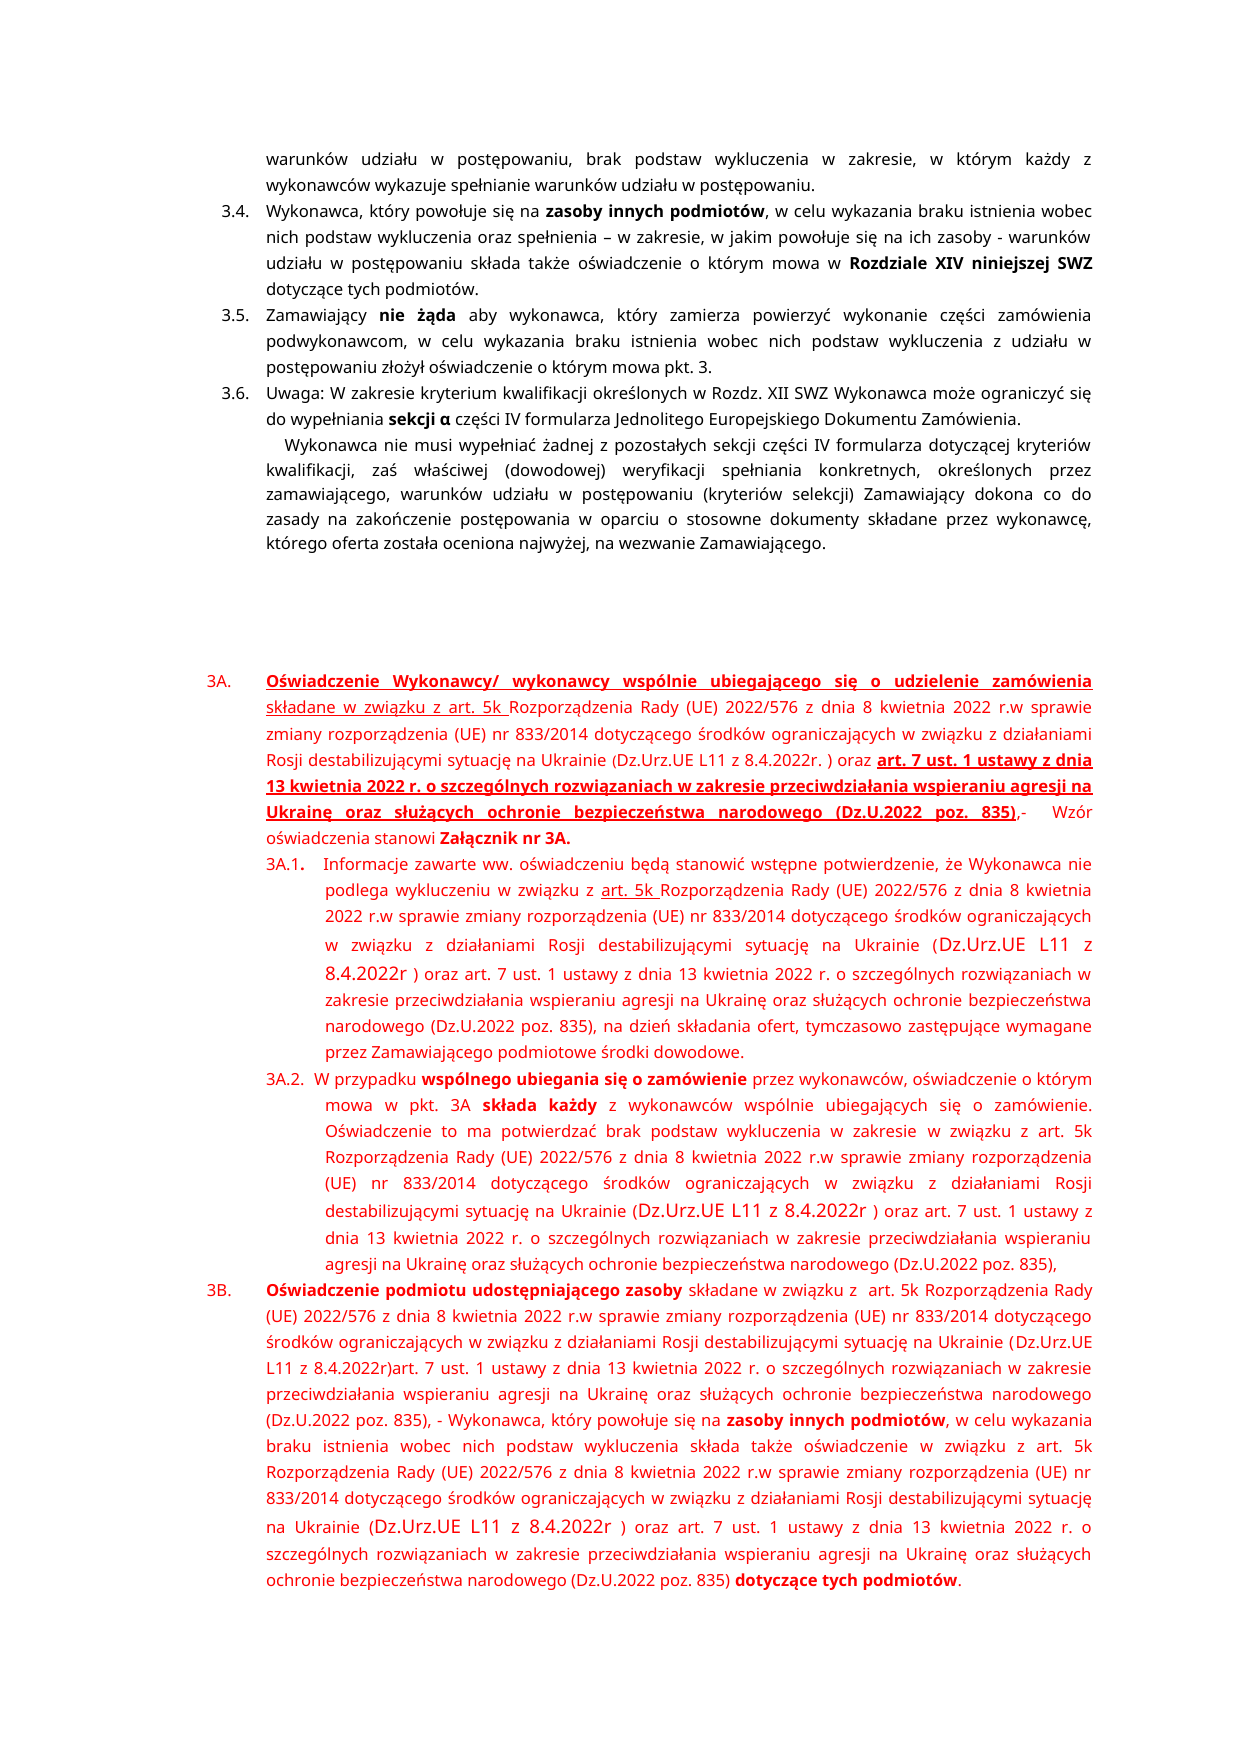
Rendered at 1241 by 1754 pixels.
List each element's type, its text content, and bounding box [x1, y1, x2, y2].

list Uwaga: W zakresie kryterium kwalifikacji określonych w Rozdz. XII SWZ Wykonawca może ograniczyć się do wypełniania sekcji α części IV formularza Jednolitego Europejskiego Dokumentu Zamówienia. [221, 382, 1093, 431]
text Wykonawca nie musi wypełniać żadnej z pozostałych sekcji części IV formularza dotyczącej kryteriów kwalifikacji, zaś właściwej (dowodowej) weryfikacji spełniania konkretnych, określonych przez zamawiającego, warunków udziału w postępowaniu (kryteriów selekcji) Zamawiający dokona co do zasady na zakończenie postępowania w oparciu o stosowne dokumenty składane przez wykonawcę, którego oferta została oceniona najwyżej, na wezwanie Zamawiającego. [221, 434, 1093, 555]
list Zamawiający nie żąda aby wykonawca, który zamierza powierzyć wykonanie części zamówienia podwykonawcom, w celu wykazania braku istnienia wobec nich podstaw wykluczenia z udziału w postępowaniu złożył oświadczenie o którym mowa pkt. 3. [221, 304, 1093, 379]
text 3B. Oświadczenie podmiotu udostępniającego zasoby składane w związku z art. 5k Rozporządzenia Rady (UE) 2022/576 z dnia 8 kwietnia 2022 r.w sprawie zmiany rozporządzenia (UE) nr 833/2014 dotyczącego środków ograniczających w związku z działaniami Rosji destabilizującymi sytuację na Ukrainie (Dz.Urz.UE L11 z 8.4.2022r)art. 7 ust. 1 ustawy z dnia 13 kwietnia 2022 r. o szczególnych rozwiązaniach w zakresie przeciwdziałania wspieraniu agresji na Ukrainę oraz służących ochronie bezpieczeństwa narodowego (Dz.U.2022 poz. 835), - Wykonawca, który powołuje się na zasoby innych podmiotów, w celu wykazania braku istnienia wobec nich podstaw wykluczenia składa także oświadczenie w związku z art. 5k Rozporządzenia Rady (UE) 2022/576 z dnia 8 kwietnia 2022 r.w sprawie zmiany rozporządzenia (UE) nr 833/2014 dotyczącego środków ograniczających w związku z działaniami Rosji destabilizującymi sytuację na Ukrainie (Dz.Urz.UE L11 z 8.4.2022r ) oraz art. 7 ust. 1 ustawy z dnia 13 kwietnia 2022 r. o szczególnych rozwiązaniach w zakresie przeciwdziałania wspieraniu agresji na Ukrainę oraz służących ochronie bezpieczeństwa narodowego (Dz.U.2022 poz. 835) dotyczące tych podmiotów. [207, 1279, 1093, 1591]
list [221, 148, 1093, 196]
list Wykonawca, który powołuje się na zasoby innych podmiotów, w celu wykazania braku istnienia wobec nich podstaw wykluczenia oraz spełnienia – w zakresie, w jakim powołuje się na ich zasoby - warunków udziału w postępowaniu składa także oświadczenie o którym mowa w Rozdziale XIV niniejszej SWZ dotyczące tych podmiotów. [221, 200, 1093, 301]
text 3A.1. Informacje zawarte ww. oświadczeniu będą stanowić wstępne potwierdzenie, że Wykonawca nie podlega wykluczeniu w związku z art. 5k Rozporządzenia Rady (UE) 2022/576 z dnia 8 kwietnia 2022 r.w sprawie zmiany rozporządzenia (UE) nr 833/2014 dotyczącego środków ograniczających w związku z działaniami Rosji destabilizującymi sytuację na Ukrainie (Dz.Urz.UE L11 z 8.4.2022r ) oraz art. 7 ust. 1 ustawy z dnia 13 kwietnia 2022 r. o szczególnych rozwiązaniach w zakresie przeciwdziałania wspieraniu agresji na Ukrainę oraz służących ochronie bezpieczeństwa narodowego (Dz.U.2022 poz. 835), na dzień składania ofert, tymczasowo zastępujące wymagane przez Zamawiającego podmiotowe środki dowodowe. [266, 852, 1093, 1064]
text 3A.2. W przypadku wspólnego ubiegania się o zamówienie przez wykonawców, oświadczenie o którym mowa w pkt. 3A składa każdy z wykonawców wspólnie ubiegających się o zamówienie. Oświadczenie to ma potwierdzać brak podstaw wykluczenia w zakresie w związku z art. 5k Rozporządzenia Rady (UE) 2022/576 z dnia 8 kwietnia 2022 r.w sprawie zmiany rozporządzenia (UE) nr 833/2014 dotyczącego środków ograniczających w związku z działaniami Rosji destabilizującymi sytuację na Ukrainie (Dz.Urz.UE L11 z 8.4.2022r ) oraz art. 7 ust. 1 ustawy z dnia 13 kwietnia 2022 r. o szczególnych rozwiązaniach w zakresie przeciwdziałania wspieraniu agresji na Ukrainę oraz służących ochronie bezpieczeństwa narodowego (Dz.U.2022 poz. 835), [266, 1067, 1093, 1275]
text 3A. Oświadczenie Wykonawcy/ wykonawcy wspólnie ubiegającego się o udzielenie zamówienia składane w związku z art. 5k Rozporządzenia Rady (UE) 2022/576 z dnia 8 kwietnia 2022 r.w sprawie zmiany rozporządzenia (UE) nr 833/2014 dotyczącego środków ograniczających w związku z działaniami Rosji destabilizującymi sytuację na Ukrainie (Dz.Urz.UE L11 z 8.4.2022r. ) oraz art. 7 ust. 1 ustawy z dnia 13 kwietnia 2022 r. o szczególnych rozwiązaniach w zakresie przeciwdziałania wspieraniu agresji na Ukrainę oraz służących ochronie bezpieczeństwa narodowego (Dz.U.2022 poz. 835),- Wzór oświadczenia stanowi Załącznik nr 3A. [207, 670, 1093, 849]
